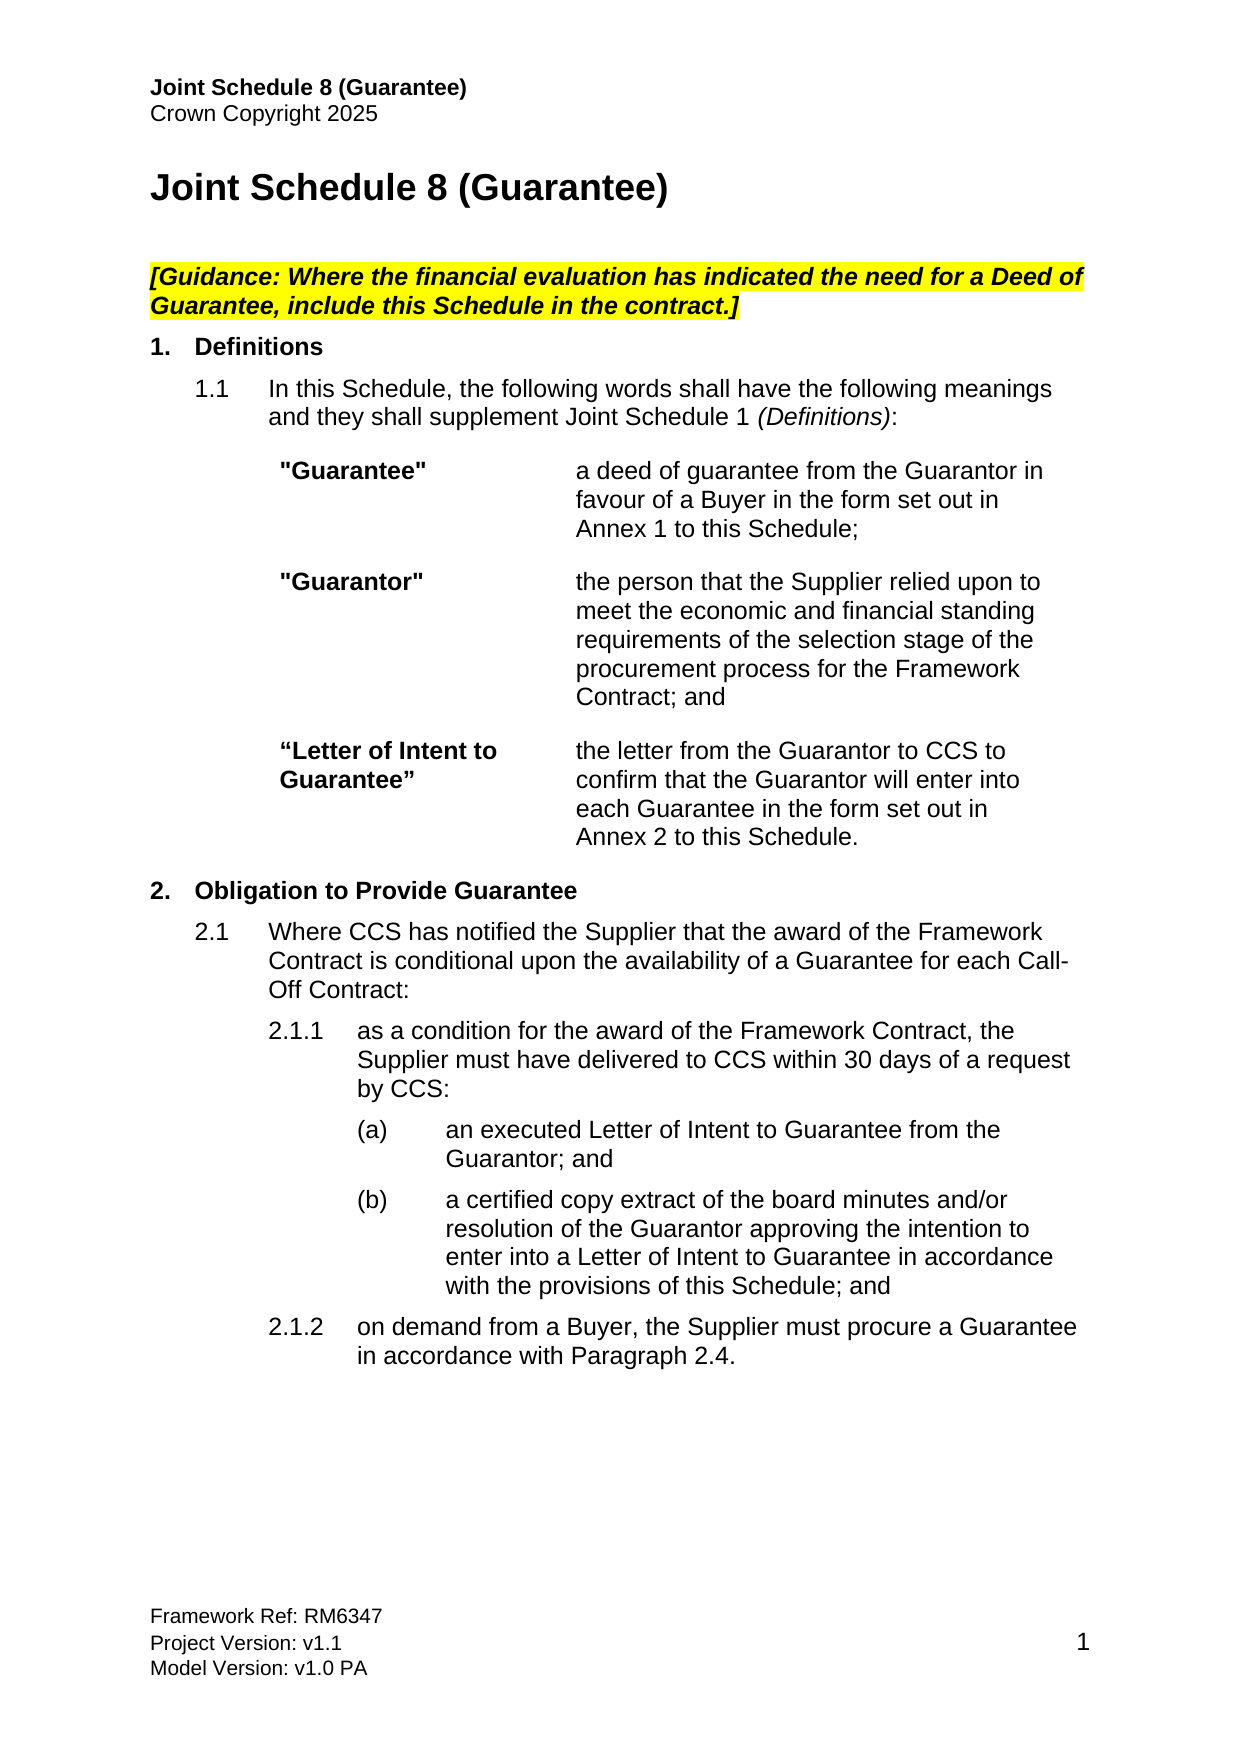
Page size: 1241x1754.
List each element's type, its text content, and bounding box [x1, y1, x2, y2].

table_cell "Guarantor" [268, 555, 564, 723]
text Joint Schedule 8 (Guarantee) [150, 165, 1093, 208]
text [Guidance: Where the financial evaluation has indicated the need for a Deed of Guarantee, include this Schedule in the contract.] [739, 262, 1093, 320]
subtitle Obligation to Provide Guarantee [150, 876, 1093, 905]
subtitle as a condition for the award of the Framework Contract, the Supplier must have delivered to CCS within 30 days of a request by CCS: [268, 1016, 1093, 1102]
table_header a deed of guarantee from the Guarantor in favour of a Buyer in the form set out in Annex 1 to this Schedule; [564, 444, 1070, 555]
subtitle Definitions [150, 332, 1093, 361]
table_cell the letter from the Guarantor to CCS to confirm that the Guarantor will enter into each Guarantee in the form set out in Annex 2 to this Schedule. [564, 724, 1070, 863]
table_header "Guarantee" [268, 444, 564, 555]
table_cell “Letter of Intent to Guarantee” [268, 724, 564, 863]
subtitle (a) an executed Letter of Intent to Guarantee from the Guarantor; and [357, 1115, 1093, 1172]
subtitle Where CCS has notified the Supplier that the award of the Framework Contract is conditional upon the availability of a Guarantee for each Call-Off Contract: [194, 917, 1093, 1003]
subtitle on demand from a Buyer, the Supplier must procure a Guarantee in accordance with Paragraph 2.4. [268, 1312, 1093, 1370]
subtitle In this Schedule, the following words shall have the following meanings and they shall supplement Joint Schedule 1 (Definitions): [194, 373, 1093, 431]
subtitle (b) a certified copy extract of the board minutes and/or resolution of the Guarantor approving the intention to enter into a Letter of Intent to Guarantee in accordance with the provisions of this Schedule; and [357, 1185, 1093, 1300]
table_cell the person that the Supplier relied upon to meet the economic and financial standing requirements of the selection stage of the procurement process for the Framework Contract; and [564, 555, 1070, 723]
